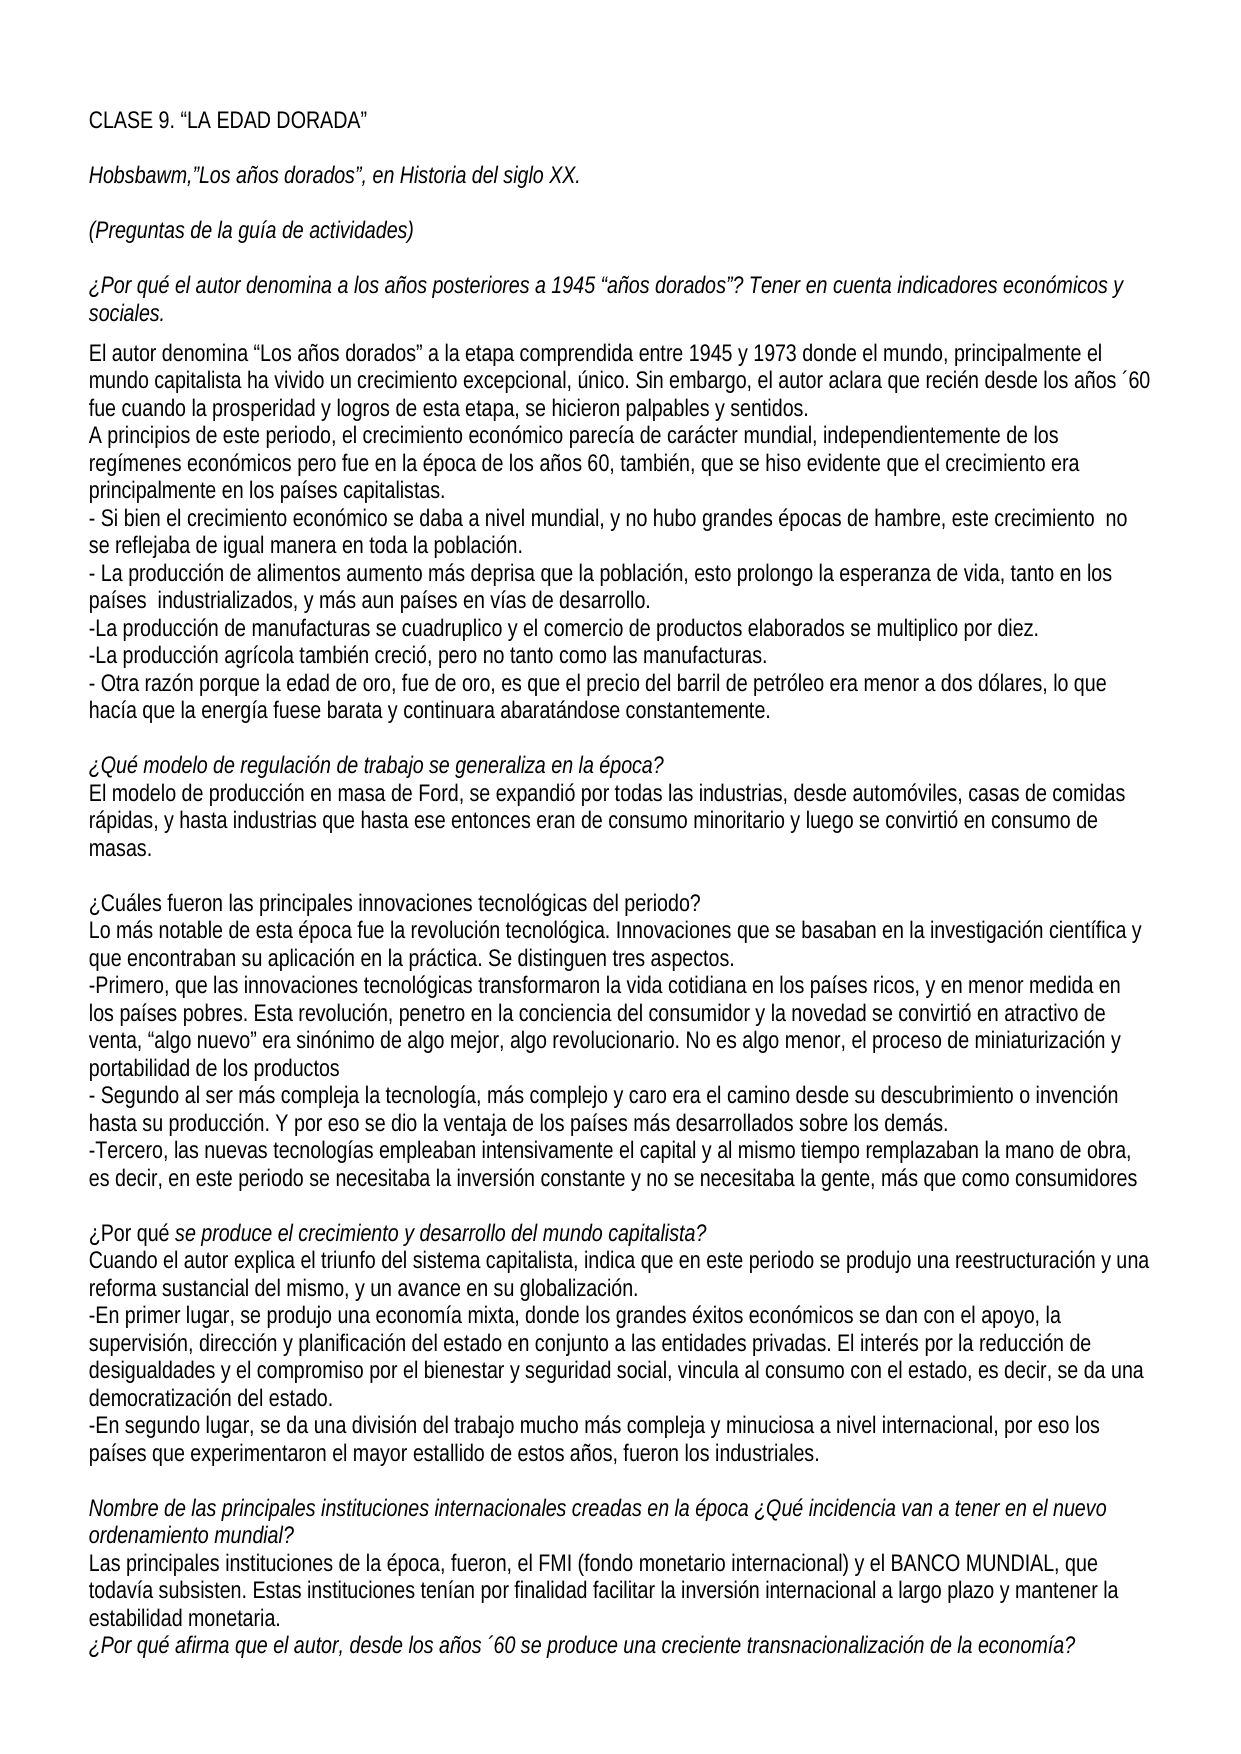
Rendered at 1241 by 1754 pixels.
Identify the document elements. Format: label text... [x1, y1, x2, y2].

text Nombre de las principales instituciones internacionales creadas en la época ¿Qué incidencia van a tener en el nuevo ordenamiento mundial? [89, 1494, 1152, 1549]
text A principios de este periodo, el crecimiento económico parecía de carácter mundial, independientemente de los regímenes económicos pero fue en la época de los años 60, también, que se hiso evidente que el crecimiento era principalmente en los países capitalistas. [89, 421, 1152, 504]
text - Si bien el crecimiento económico se daba a nivel mundial, y no hubo grandes épocas de hambre, este crecimiento no se reflejaba de igual manera en toda la población. [89, 504, 1152, 559]
text -Primero, que las innovaciones tecnológicas transformaron la vida cotidiana en los países ricos, y en menor medida en los países pobres. Esta revolución, penetro en la conciencia del consumidor y la novedad se convirtió en atractivo de venta, “algo nuevo” era sinónimo de algo mejor, algo revolucionario. No es algo menor, el proceso de miniaturización y portabilidad de los productos [89, 971, 1152, 1081]
text -En segundo lugar, se da una división del trabajo mucho más compleja y minuciosa a nivel internacional, por eso los países que experimentaron el mayor estallido de estos años, fueron los industriales. [89, 1411, 1152, 1466]
text -La producción de manufacturas se cuadruplico y el comercio de productos elaborados se multiplico por diez. [89, 614, 1152, 641]
text El autor denomina “Los años dorados” a la etapa comprendida entre 1945 y 1973 donde el mundo, principalmente el mundo capitalista ha vivido un crecimiento excepcional, único. Sin embargo, el autor aclara que recién desde los años ´60 fue cuando la prosperidad y logros de esta etapa, se hicieron palpables y sentidos. [89, 339, 1152, 421]
text ¿Por qué el autor denomina a los años posteriores a 1945 “años dorados”? Tener en cuenta indicadores económicos y sociales. [89, 271, 1152, 326]
text -Tercero, las nuevas tecnologías empleaban intensivamente el capital y al mismo tiempo remplazaban la mano de obra, es decir, en este periodo se necesitaba la inversión constante y no se necesitaba la gente, más que como consumidores [89, 1136, 1152, 1191]
text ¿Por qué afirma que el autor, desde los años ´60 se produce una creciente transnacionalización de la economía? [89, 1631, 1152, 1659]
text - Otra razón porque la edad de oro, fue de oro, es que el precio del barril de petróleo era menor a dos dólares, lo que hacía que la energía fuese barata y continuara abaratándose constantemente. [89, 669, 1152, 724]
text CLASE 9. “LA EDAD DORADA” [89, 106, 1152, 134]
text Las principales instituciones de la época, fueron, el FMI (fondo monetario internacional) y el BANCO MUNDIAL, que todavía subsisten. Estas instituciones tenían por finalidad facilitar la inversión internacional a largo plazo y mantener la estabilidad monetaria. [89, 1549, 1152, 1631]
text (Preguntas de la guía de actividades) [89, 216, 1152, 244]
text ¿Por qué se produce el crecimiento y desarrollo del mundo capitalista? [89, 1219, 1152, 1246]
text - La producción de alimentos aumento más deprisa que la población, esto prolongo la esperanza de vida, tanto en los países industrializados, y más aun países en vías de desarrollo. [89, 559, 1152, 614]
text -En primer lugar, se produjo una economía mixta, donde los grandes éxitos económicos se dan con el apoyo, la supervisión, dirección y planificación del estado en conjunto a las entidades privadas. El interés por la reducción de desigualdades y el compromiso por el bienestar y seguridad social, vincula al consumo con el estado, es decir, se da una democratización del estado. [89, 1301, 1152, 1411]
text ¿Qué modelo de regulación de trabajo se generaliza en la época? [89, 751, 1152, 779]
text ¿Cuáles fueron las principales innovaciones tecnológicas del periodo? [89, 889, 1152, 916]
text -La producción agrícola también creció, pero no tanto como las manufacturas. [89, 641, 1152, 669]
text El modelo de producción en masa de Ford, se expandió por todas las industrias, desde automóviles, casas de comidas rápidas, y hasta industrias que hasta ese entonces eran de consumo minoritario y luego se convirtió en consumo de masas. [89, 779, 1152, 861]
text Hobsbawm,”Los años dorados”, en Historia del siglo XX. [89, 161, 1152, 189]
text Cuando el autor explica el triunfo del sistema capitalista, indica que en este periodo se produjo una reestructuración y una reforma sustancial del mismo, y un avance en su globalización. [89, 1246, 1152, 1301]
text - Segundo al ser más compleja la tecnología, más complejo y caro era el camino desde su descubrimiento o invención hasta su producción. Y por eso se dio la ventaja de los países más desarrollados sobre los demás. [89, 1081, 1152, 1136]
text Lo más notable de esta época fue la revolución tecnológica. Innovaciones que se basaban en la investigación científica y que encontraban su aplicación en la práctica. Se distinguen tres aspectos. [89, 916, 1152, 971]
